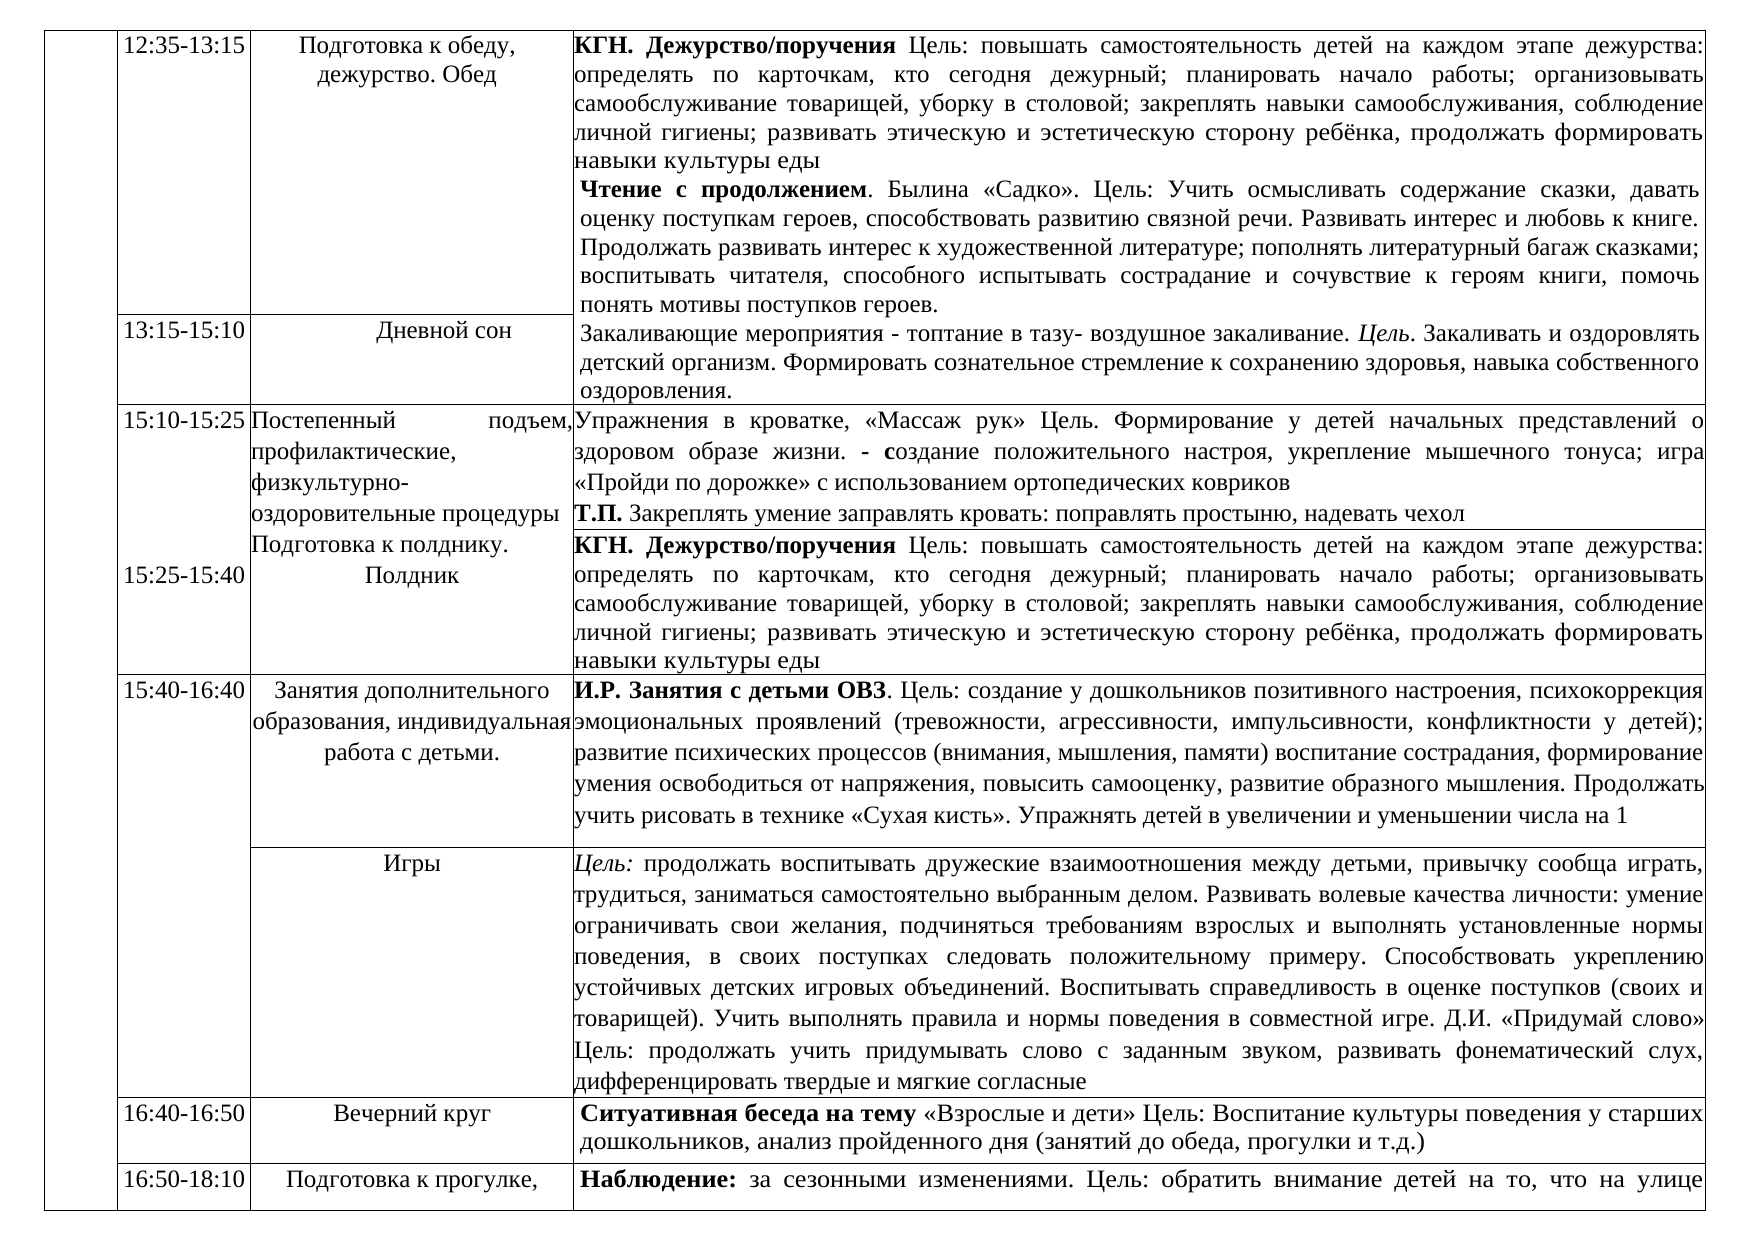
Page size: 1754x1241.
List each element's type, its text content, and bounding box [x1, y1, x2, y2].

table_cell 16:50-18:10 [118, 1164, 250, 1209]
table_cell Игры [251, 848, 573, 1097]
table_cell Подготовка к обеду, дежурство. Обед [251, 31, 573, 314]
table_cell 15:40-16:40 [118, 675, 250, 1097]
table_cell Цель: продолжать воспитывать дружеские взаимоотношения между детьми, привычку сообща играть, трудиться, заниматься самостоятельно выбранным делом. Развивать волевые качества личности: умение ограничивать свои желания, подчиняться требованиям взрослых и выполнять установленные нормы поведения, в своих поступках следовать положительному примеру. Способствовать укреплению устойчивых детских игровых объединений. Воспитывать справедливость в оценке поступков (своих и товарищей). Учить выполнять правила и нормы поведения в совместной игре. Д.И. «Придумай слово» Цель: продолжать учить придумывать слово с заданным звуком, развивать фонематический слух, дифференцировать твердые и мягкие согласные [574, 848, 1705, 1097]
table_cell 15:10-15:25 15:25-15:40 [118, 405, 250, 674]
table_cell Ситуативная беседа на тему «Взрослые и дети» Цель: Воспитание культуры поведения у старших дошкольников, анализ пройденного дня (занятий до обеда, прогулки и т.д.) [574, 1098, 1705, 1163]
table_cell И.Р. Занятия с детьми ОВЗ. Цель: создание у дошкольников позитивного настроения, психокоррекция эмоциональных проявлений (тревожности, агрессивности, импульсивности, конфликтности у детей); развитие психических процессов (внимания, мышления, памяти) воспитание сострадания, формирование умения освободиться от напряжения, повысить самооценку, развитие образного мышления. Продолжать учить рисовать в технике «Сухая кисть». Упражнять детей в увеличении и уменьшении числа на 1 [574, 675, 1705, 847]
table_cell 16:40-16:50 [118, 1098, 250, 1163]
table_cell 12:35-13:15 [118, 31, 250, 314]
table_cell Занятия дополнительного образования, индивидуальная работа с детьми. [251, 675, 573, 847]
table_cell Вечерний круг [251, 1098, 573, 1163]
table_cell КГН. Дежурство/поручения Цель: повышать самостоятельность детей на каждом этапе дежурства: определять по карточкам, кто сегодня дежурный; планировать начало работы; организовывать самообслуживание товарищей, уборку в столовой; закреплять навыки самообслуживания, соблюдение личной гигиены; развивать этическую и эстетическую сторону ребёнка, продолжать формировать навыки культуры еды Чтение с продолжением. Былина «Садко». Цель: Учить осмысливать содержание сказки, давать оценку поступкам героев, способствовать развитию связной речи. Развивать интерес и любовь к книге. Продолжать развивать интерес к художественной литературе; пополнять литературный багаж сказками; воспитывать читателя, способного испытывать сострадание и сочувствие к героям книги, помочь понять мотивы поступков героев. Закаливающие мероприятия - топтание в тазу- воздушное закаливание. Цель. Закаливать и оздоровлять детский организм. Формировать сознательное стремление к сохранению здоровья, навыка собственного оздоровления. [574, 31, 1705, 404]
table_cell Упражнения в кроватке, «Массаж рук» Цель. Формирование у детей начальных представлений о здоровом образе жизни. - создание положительного настроя, укрепление мышечного тонуса; игра «Пройди по дорожке» с использованием ортопедических ковриков Т.П. Закреплять умение заправлять кровать: поправлять простыню, надевать чехол [574, 405, 1705, 529]
table_cell Дневной сон [251, 315, 573, 404]
table_cell Постепенный подъем, профилактические, физкультурно-оздоровительные процедуры Подготовка к полднику. Полдник [251, 405, 573, 674]
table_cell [251, 1164, 573, 1209]
table_cell КГН. Дежурство/поручения Цель: повышать самостоятельность детей на каждом этапе дежурства: определять по карточкам, кто сегодня дежурный; планировать начало работы; организовывать самообслуживание товарищей, уборку в столовой; закреплять навыки самообслуживания, соблюдение личной гигиены; развивать этическую и эстетическую сторону ребёнка, продолжать формировать навыки культуры еды [574, 530, 1705, 674]
table_cell 13:15-15:10 [118, 315, 250, 404]
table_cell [574, 1164, 1705, 1209]
